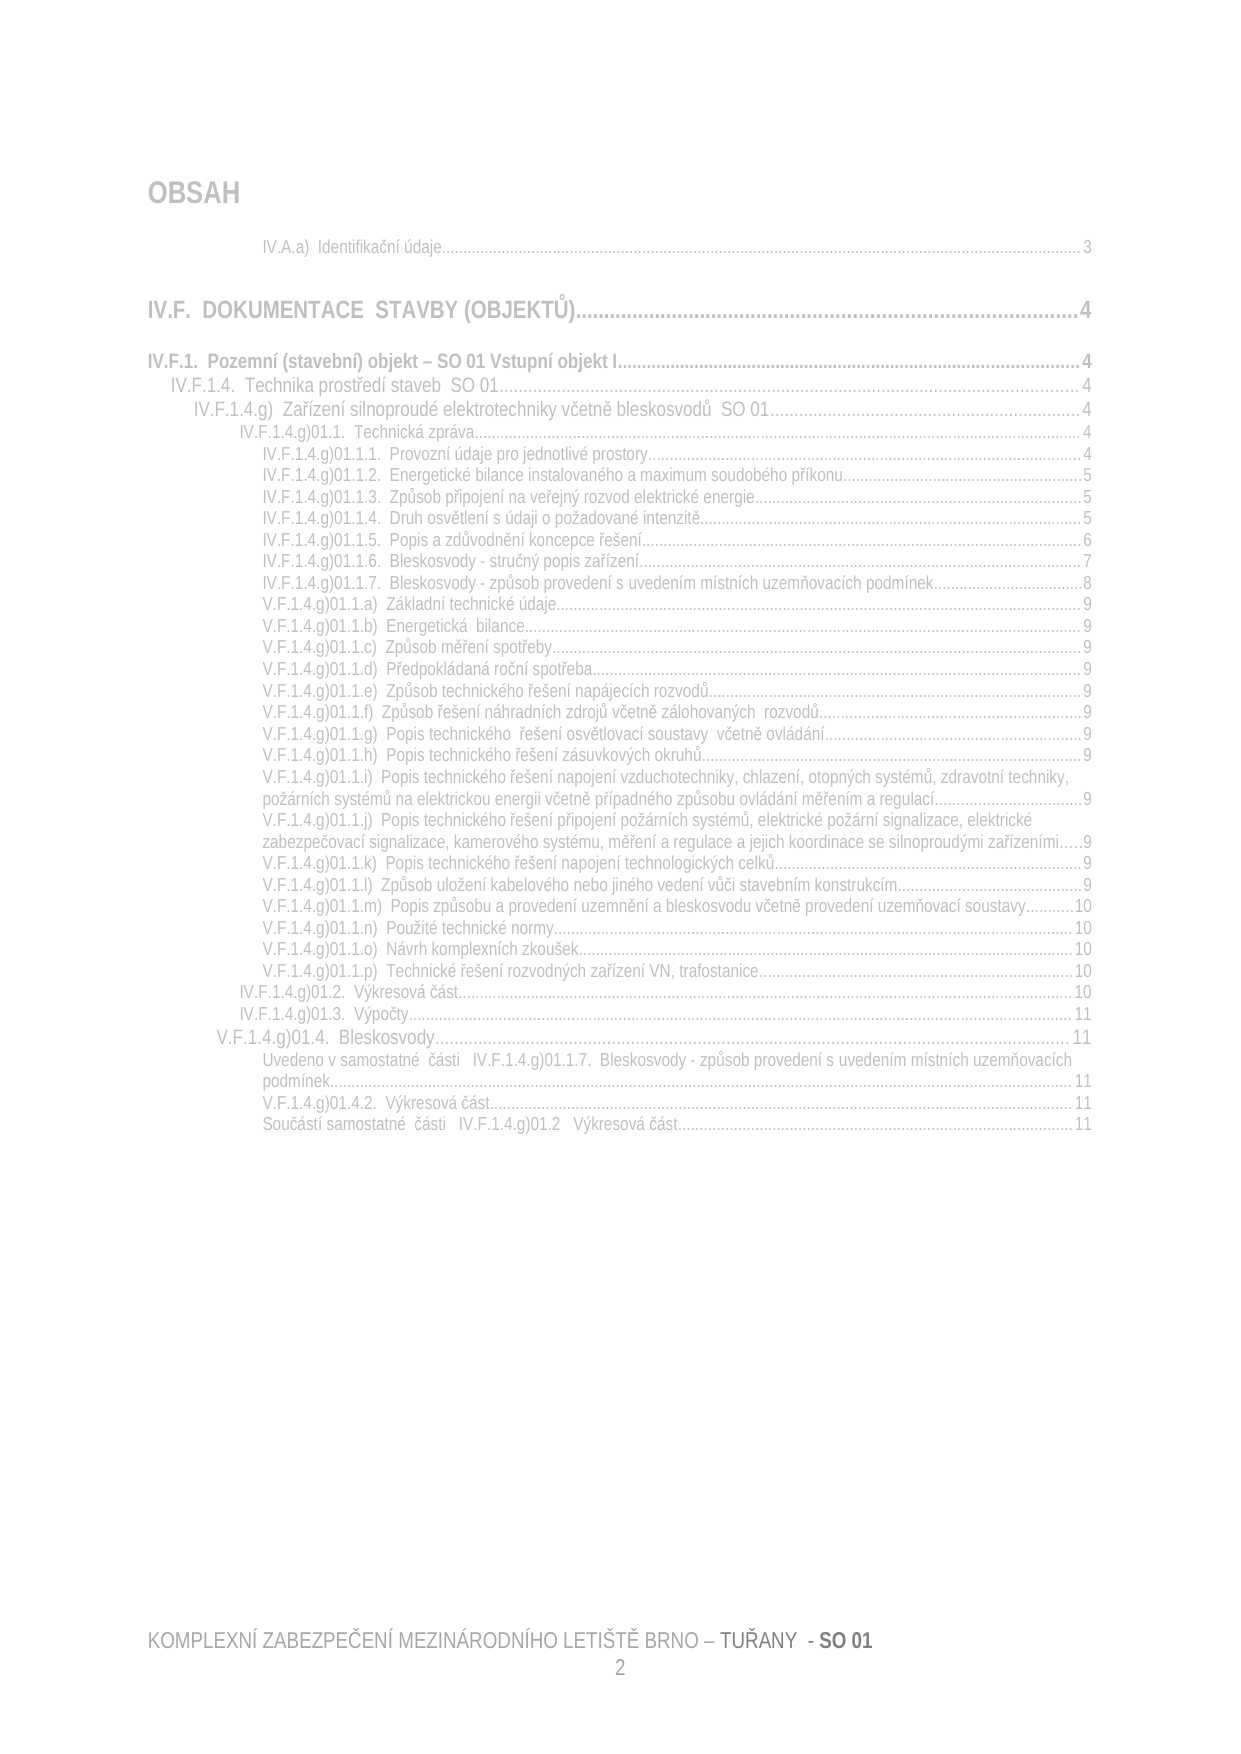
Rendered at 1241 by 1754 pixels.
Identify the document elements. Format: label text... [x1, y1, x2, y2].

text IV.F.1.4.g)01.2. Výkresová část 10 [239, 981, 1092, 1003]
text IV.F.1.4. Technika prostředí staveb SO 01 4 [171, 373, 1092, 397]
text V.F.1.4.g)01.1.b) Energetická bilance 9 [262, 615, 1092, 636]
text IV.A.a) Identifikační údaje 3 [262, 236, 1092, 258]
text V.F.1.4.g)01.1.i) Popis technického řešení napojení vzduchotechniky, chlazení, otopných systémů, zdravotní techniky, požárních systémů na elektrickou energii včetně případného způsobu ovládání měřením a regulací 9 [262, 766, 1092, 809]
text V.F.1.4.g)01.1.l) Způsob uložení kabelového nebo jiného vedení vůči stavebním konstrukcím 9 [262, 874, 1092, 895]
text V.F.1.4.g)01.1.p) Technické řešení rozvodných zařízení VN, trafostanice 10 [262, 960, 1092, 981]
text V.F.1.4.g)01.1.m) Popis způsobu a provedení uzemnění a bleskosvodu včetně provedení uzemňovací soustavy 10 [262, 895, 1092, 917]
text V.F.1.4.g)01.1.d) Předpokládaná roční spotřeba 9 [262, 658, 1092, 679]
text IV.F.1.4.g)01.1. Technická zpráva 4 [239, 421, 1092, 442]
text V.F.1.4.g)01.1.h) Popis technického řešení zásuvkových okruhů 9 [262, 744, 1092, 766]
text IV.F. Dokumentace stavby (objektů) 4 [148, 295, 1092, 324]
text V.F.1.4.g)01.4. Bleskosvody 11 [216, 1024, 1092, 1048]
text IV.F.1.4.g)01.1.1. Provozní údaje pro jednotlivé prostory 4 [262, 442, 1092, 464]
text OBSAH [148, 174, 1092, 210]
text IV.F.1.4.g)01.1.6. Bleskosvody - stručný popis zařízení 7 [262, 550, 1092, 572]
text IV.F.1.4.g)01.1.5. Popis a zdůvodnění koncepce řešení 6 [262, 529, 1092, 550]
text V.F.1.4.g)01.1.n) Použité technické normy 10 [262, 917, 1092, 938]
text IV.F.1.4.g)01.3. Výpočty 11 [239, 1003, 1092, 1024]
text V.F.1.4.g)01.1.j) Popis technického řešení připojení požárních systémů, elektrické požární signalizace, elektrické zabezpečovací signalizace, kamerového systému, měření a regulace a jejich koordinace se silnoproudými zařízeními 9 [262, 809, 1092, 852]
text IV.F.1.4.g)01.1.2. Energetické bilance instalovaného a maximum soudobého příkonu 5 [262, 464, 1092, 486]
text V.F.1.4.g)01.1.a) Základní technické údaje 9 [262, 593, 1092, 615]
text IV.F.1.4.g)01.1.7. Bleskosvody - způsob provedení s uvedením místních uzemňovacích podmínek 8 [262, 572, 1092, 593]
text IV.F.1.4.g)01.1.4. Druh osvětlení s údaji o požadované intenzitě 5 [262, 507, 1092, 529]
text V.F.1.4.g)01.1.e) Způsob technického řešení napájecích rozvodů 9 [262, 679, 1092, 701]
text V.F.1.4.g)01.1.k) Popis technického řešení napojení technologických celků 9 [262, 852, 1092, 874]
text IV.F.1.4.g) Zařízení silnoproudé elektrotechniky včetně bleskosvodů SO 01 4 [193, 397, 1092, 421]
text IV.F.1. Pozemní (stavební) objekt – SO 01 Vstupní objekt I 4 [148, 349, 1092, 373]
text V.F.1.4.g)01.4.2. Výkresová část 11 [262, 1092, 1092, 1113]
text IV.F.1.4.g)01.1.3. Způsob připojení na veřejný rozvod elektrické energie 5 [262, 486, 1092, 507]
text V.F.1.4.g)01.1.g) Popis technického řešení osvětlovací soustavy včetně ovládání 9 [262, 723, 1092, 744]
text V.F.1.4.g)01.1.o) Návrh komplexních zkoušek 10 [262, 938, 1092, 960]
text Součástí samostatné části IV.F.1.4.g)01.2 Výkresová část 11 [262, 1113, 1092, 1135]
text Uvedeno v samostatné části IV.F.1.4.g)01.1.7. Bleskosvody - způsob provedení s uvedením místních uzemňovacích podmínek 11 [262, 1048, 1092, 1092]
text V.F.1.4.g)01.1.f) Způsob řešení náhradních zdrojů včetně zálohovaných rozvodů 9 [262, 701, 1092, 723]
text V.F.1.4.g)01.1.c) Způsob měření spotřeby 9 [262, 636, 1092, 658]
